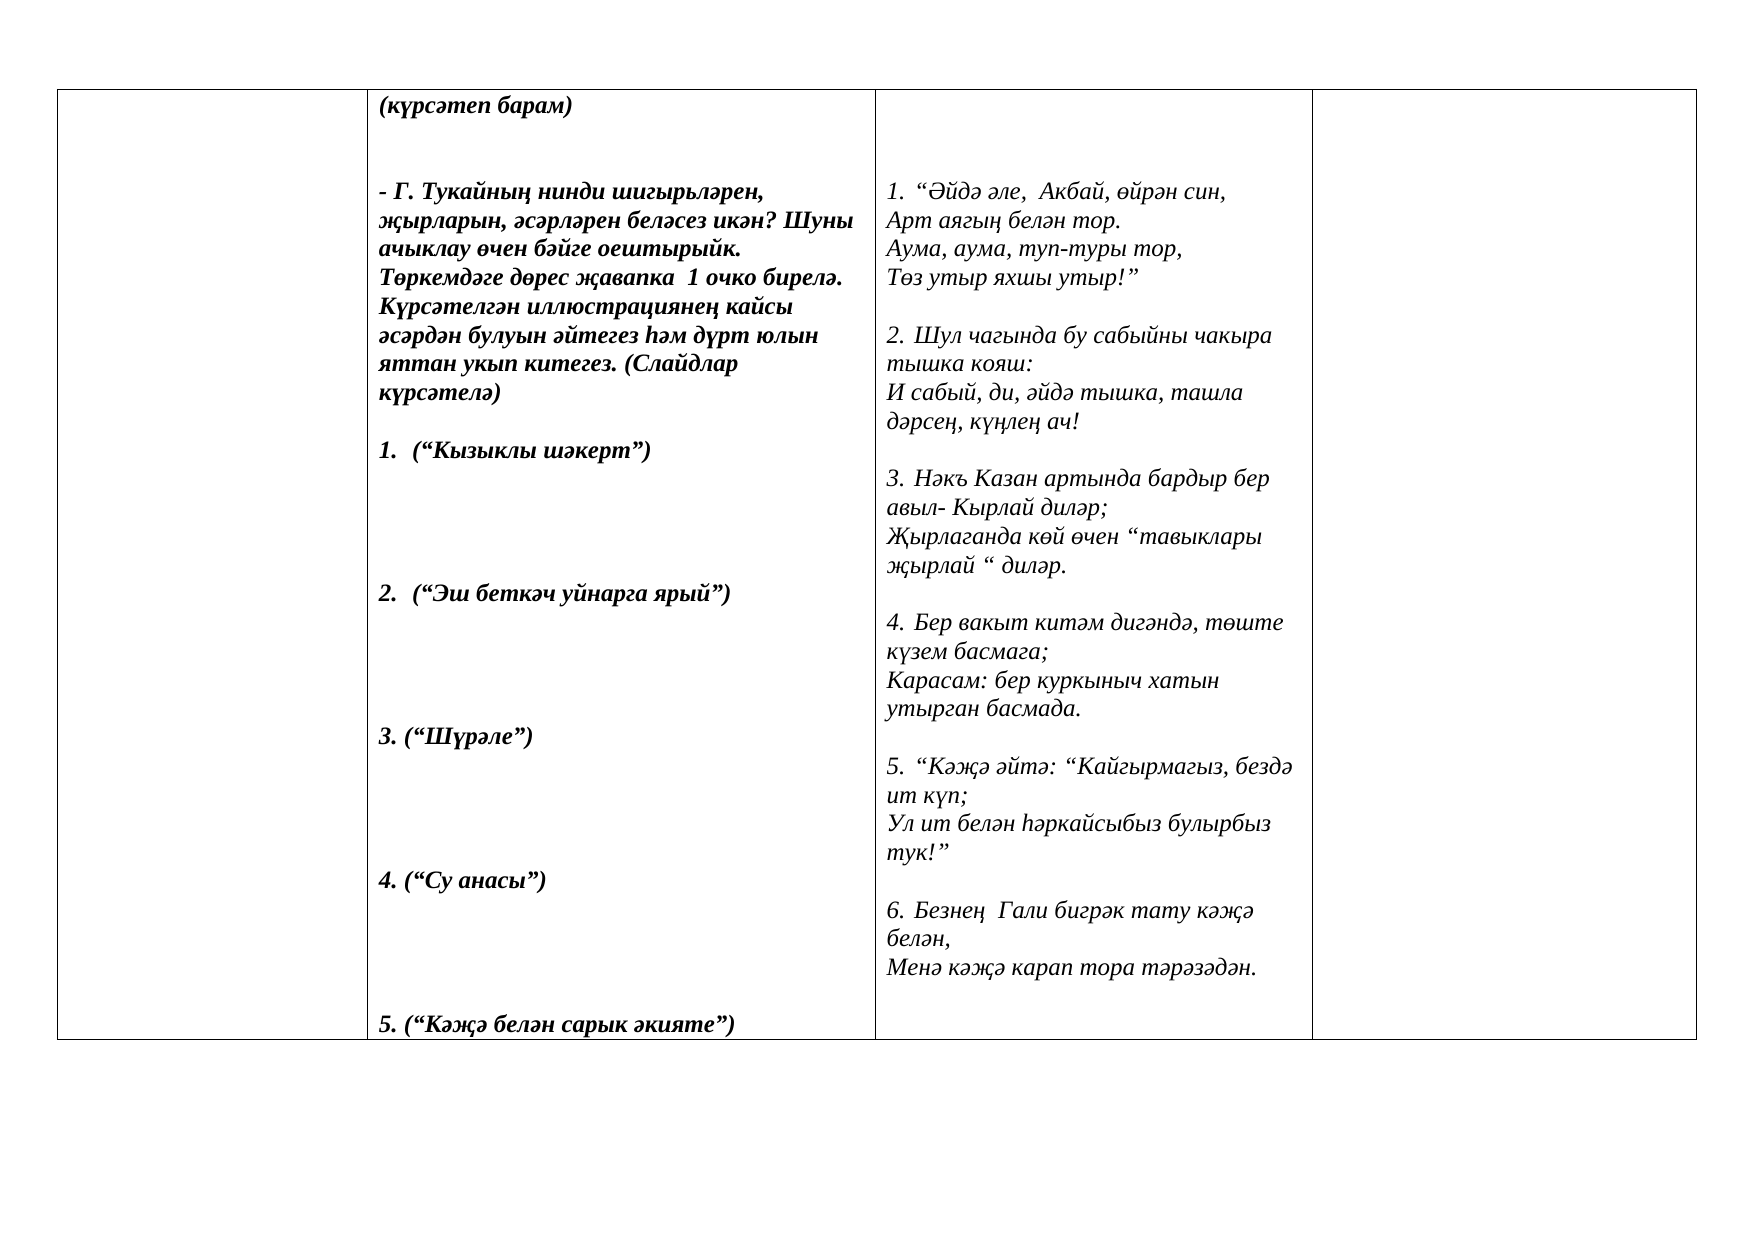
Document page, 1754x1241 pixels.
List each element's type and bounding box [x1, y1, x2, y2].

table_cell [368, 90, 875, 1038]
table_cell [58, 90, 367, 1038]
table_cell [876, 90, 1312, 1038]
table_cell [1313, 90, 1696, 1038]
